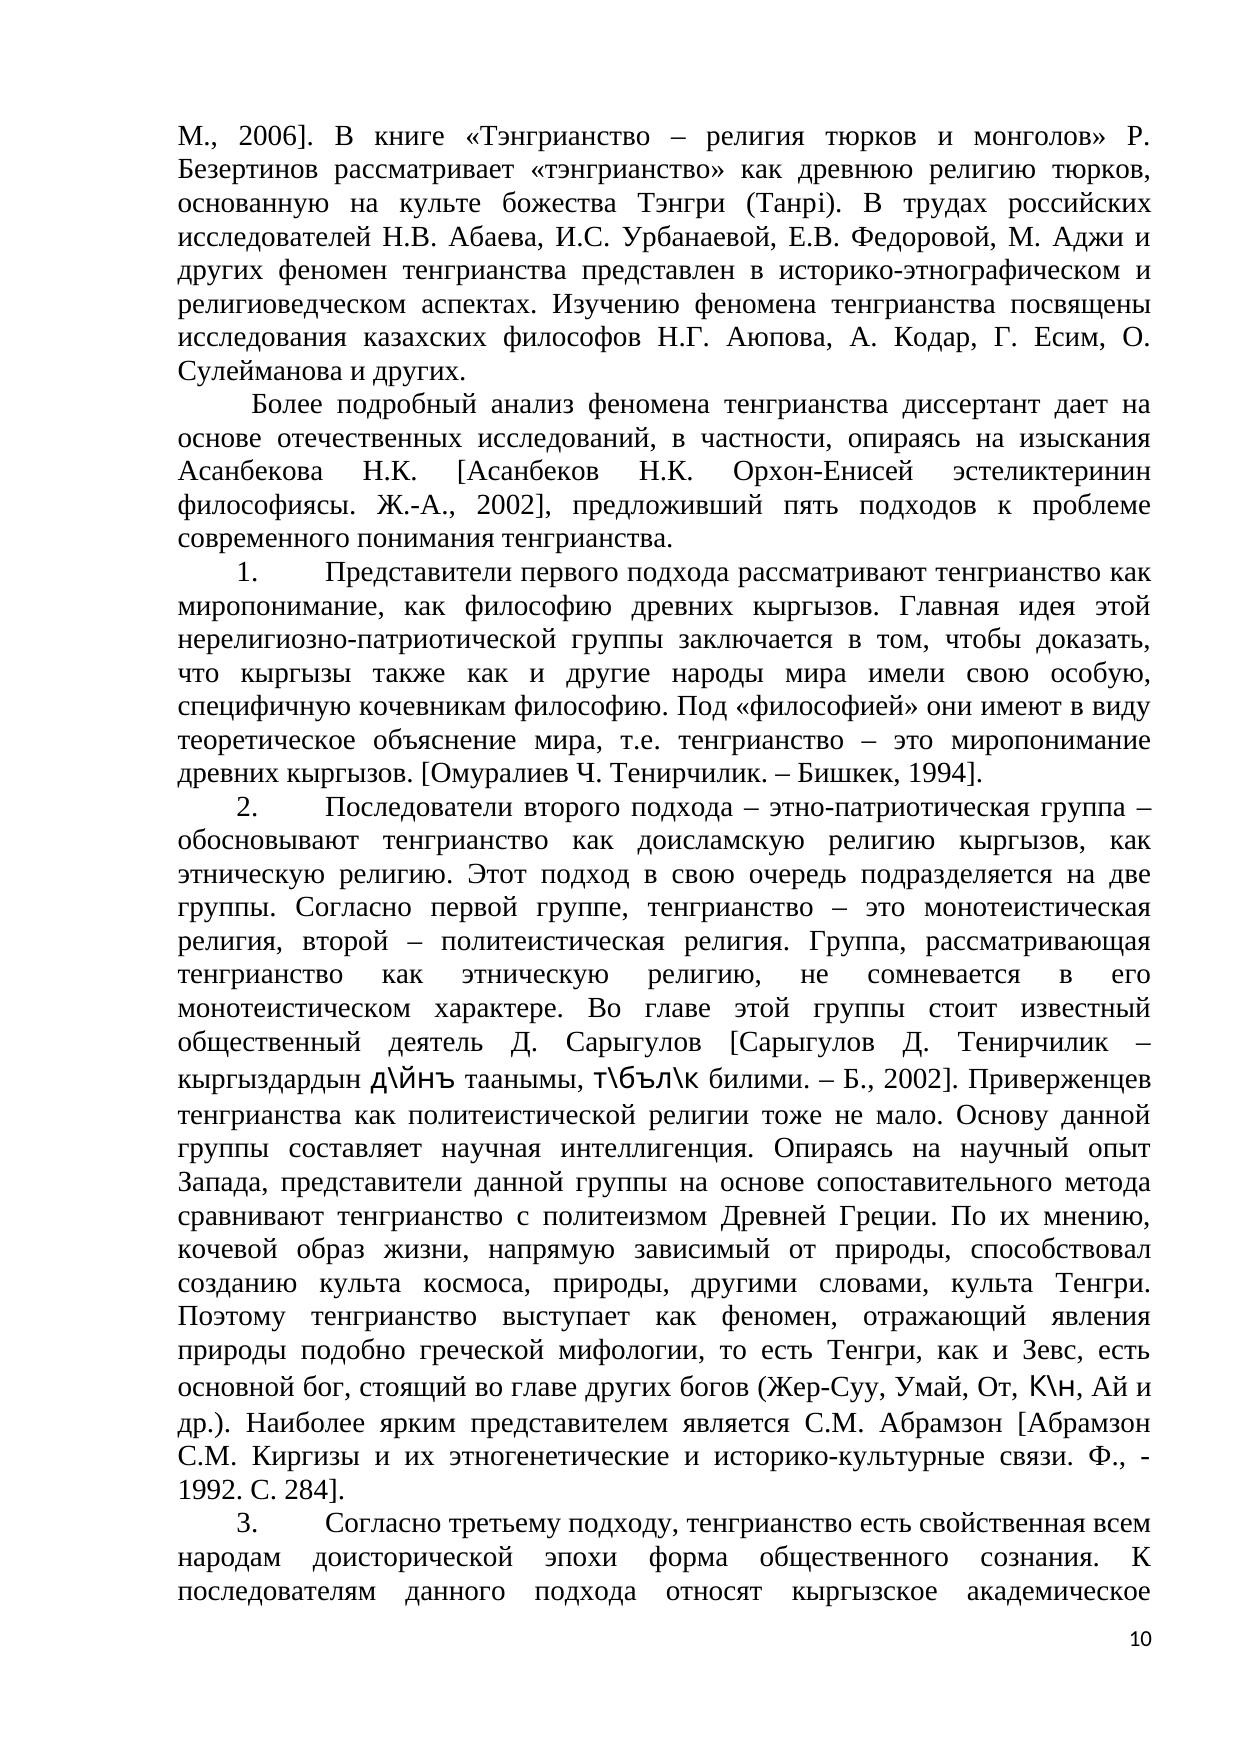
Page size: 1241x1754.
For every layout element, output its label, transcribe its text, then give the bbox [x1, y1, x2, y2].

text Более подробный анализ феномена тенгрианства диссертант дает на основе отечественных исследований, в частности, опираясь на изыскания Асанбекова Н.К. [Асанбеков Н.К. Орхон-Енисей эстеликтеринин философиясы. Ж.-А., 2002], предложивший пять подходов к проблеме современного понимания тенгрианства. [177, 386, 1152, 554]
list Последователи второго подхода – этно-патриотическая группа – обосновывают тенгрианство как доисламскую религию кыргызов, как этническую религию. Этот подход в свою очередь подразделяется на две группы. Согласно первой группе, тенгрианство – это монотеистическая религия, второй – политеистическая религия. Группа, рассматривающая тенгрианство как этническую религию, не сомневается в его монотеистическом характере. Во главе этой группы стоит известный общественный деятель Д. Сарыгулов [Сарыгулов Д. Тенирчилик – кыргыздардын д\йнъ таанымы, т\бъл\к билими. – Б., 2002]. Приверженцев тенгрианства как политеистической религии тоже не мало. Основу данной группы составляет научная интеллигенция. Опираясь на научный опыт Запада, представители данной группы на основе сопоставительного метода сравнивают тенгрианство с политеизмом Древней Греции. По их мнению, кочевой образ жизни, напрямую зависимый от природы, способствовал созданию культа космоса, природы, другими словами, культа Тенгри. Поэтому тенгрианство выступает как феномен, отражающий явления природы подобно греческой мифологии, то есть Тенгри, как и Зевс, есть основной бог, стоящий во главе других богов (Жер-Суу, Умай, От, К\н, Ай и др.). Наиболее ярким представителем является С.М. Абрамзон [Абрамзон С.М. Киргизы и их этногенетические и историко-культурные связи. Ф., - 1992. С. 284]. [177, 789, 1152, 1506]
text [177, 118, 1152, 386]
list Представители первого подхода рассматривают тенгрианство как миропонимание, как философию древних кыргызов. Главная идея этой нерелигиозно-патриотической группы заключается в том, чтобы доказать, что кыргызы также как и другие народы мира имели свою особую, специфичную кочевникам философию. Под «философией» они имеют в виду теоретическое объяснение мира, т.е. тенгрианство – это миропонимание древних кыргызов. [Омуралиев Ч. Тенирчилик. – Бишкек, 1994]. [177, 554, 1152, 789]
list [177, 1506, 1152, 1606]
